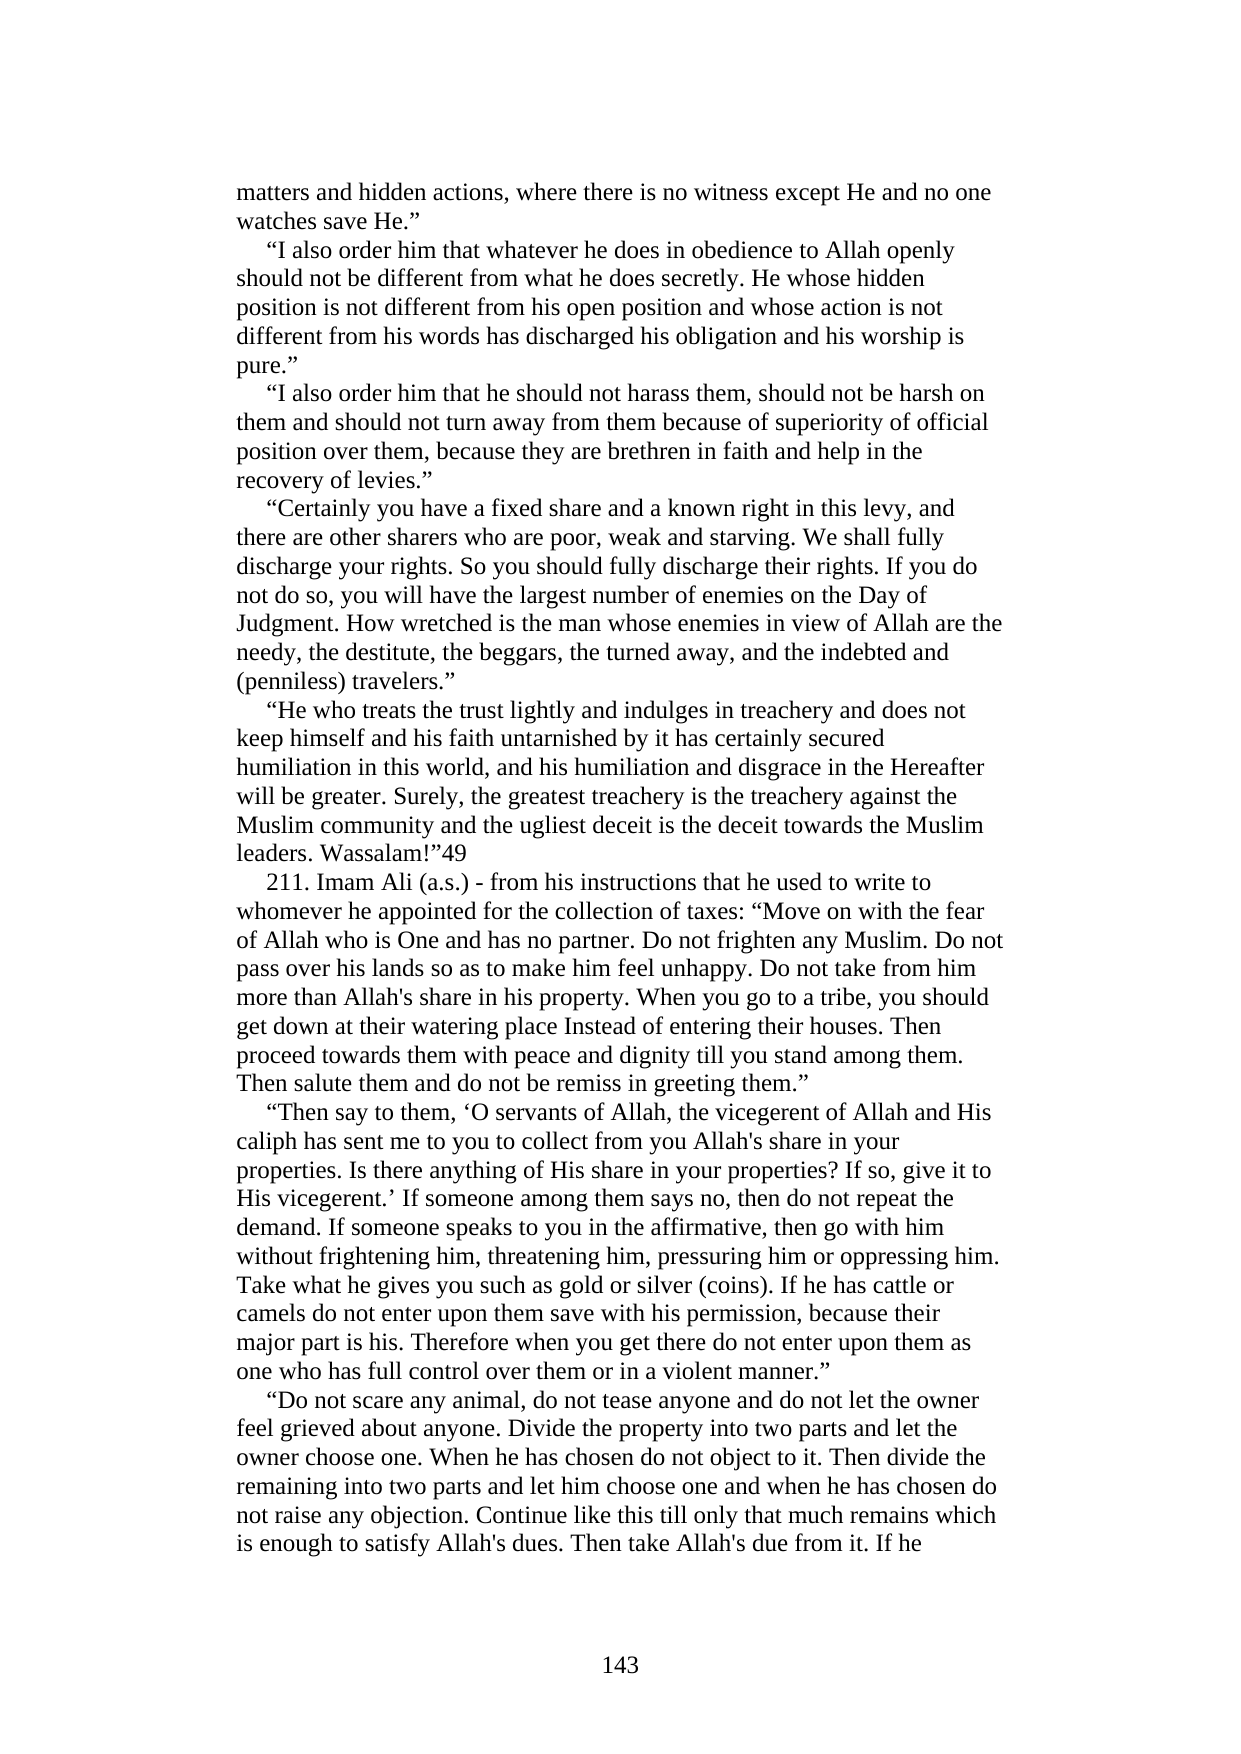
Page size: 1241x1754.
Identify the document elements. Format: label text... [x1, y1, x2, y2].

text “He who treats the trust lightly and indulges in treachery and does not keep himself and his faith untarnished by it has certainly secured humiliation in this world, and his humiliation and disgrace in the Hereafter will be greater. Surely, the greatest treachery is the treachery against the Muslim community and the ugliest deceit is the deceit towards the Muslim leaders. Wassalam!”49 [236, 695, 1004, 867]
text “I also order him that he should not harass them, should not be harsh on them and should not turn away from them because of superiority of official position over them, because they are brethren in faith and help in the recovery of levies.” [236, 378, 1004, 493]
text “Then say to them, ‘O servants of Allah, the vicegerent of Allah and His caliph has sent me to you to collect from you Allah's share in your properties. Is there anything of His share in your properties? If so, give it to His vicegerent.’ If someone among them says no, then do not repeat the demand. If someone speaks to you in the affirmative, then go with him without frightening him, threatening him, pressuring him or oppressing him. Take what he gives you such as gold or silver (coins). If he has cattle or camels do not enter upon them save with his permission, because their major part is his. Therefore when you get there do not enter upon them as one who has full control over them or in a violent manner.” [236, 1097, 1004, 1385]
text “I also order him that whatever he does in obedience to Allah openly should not be different from what he does secretly. He whose hidden position is not different from his open position and whose action is not different from his words has discharged his obligation and his worship is pure.” [236, 235, 1004, 378]
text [236, 177, 1004, 235]
text 211. Imam Ali (a.s.) - from his instructions that he used to write to whomever he appointed for the collection of taxes: “Move on with the fear of Allah who is One and has no partner. Do not frighten any Muslim. Do not pass over his lands so as to make him feel unhappy. Do not take from him more than Allah's share in his property. When you go to a tribe, you should get down at their watering place Instead of entering their houses. Then proceed towards them with peace and dignity till you stand among them. Then salute them and do not be remiss in greeting them.” [236, 867, 1004, 1097]
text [236, 1385, 1004, 1557]
text “Certainly you have a fixed share and a known right in this levy, and there are other sharers who are poor, weak and starving. We shall fully discharge your rights. So you should fully discharge their rights. If you do not do so, you will have the largest number of enemies on the Day of Judgment. How wretched is the man whose enemies in view of Allah are the needy, the destitute, the beggars, the turned away, and the indebted and (penniless) travelers.” [236, 493, 1004, 695]
